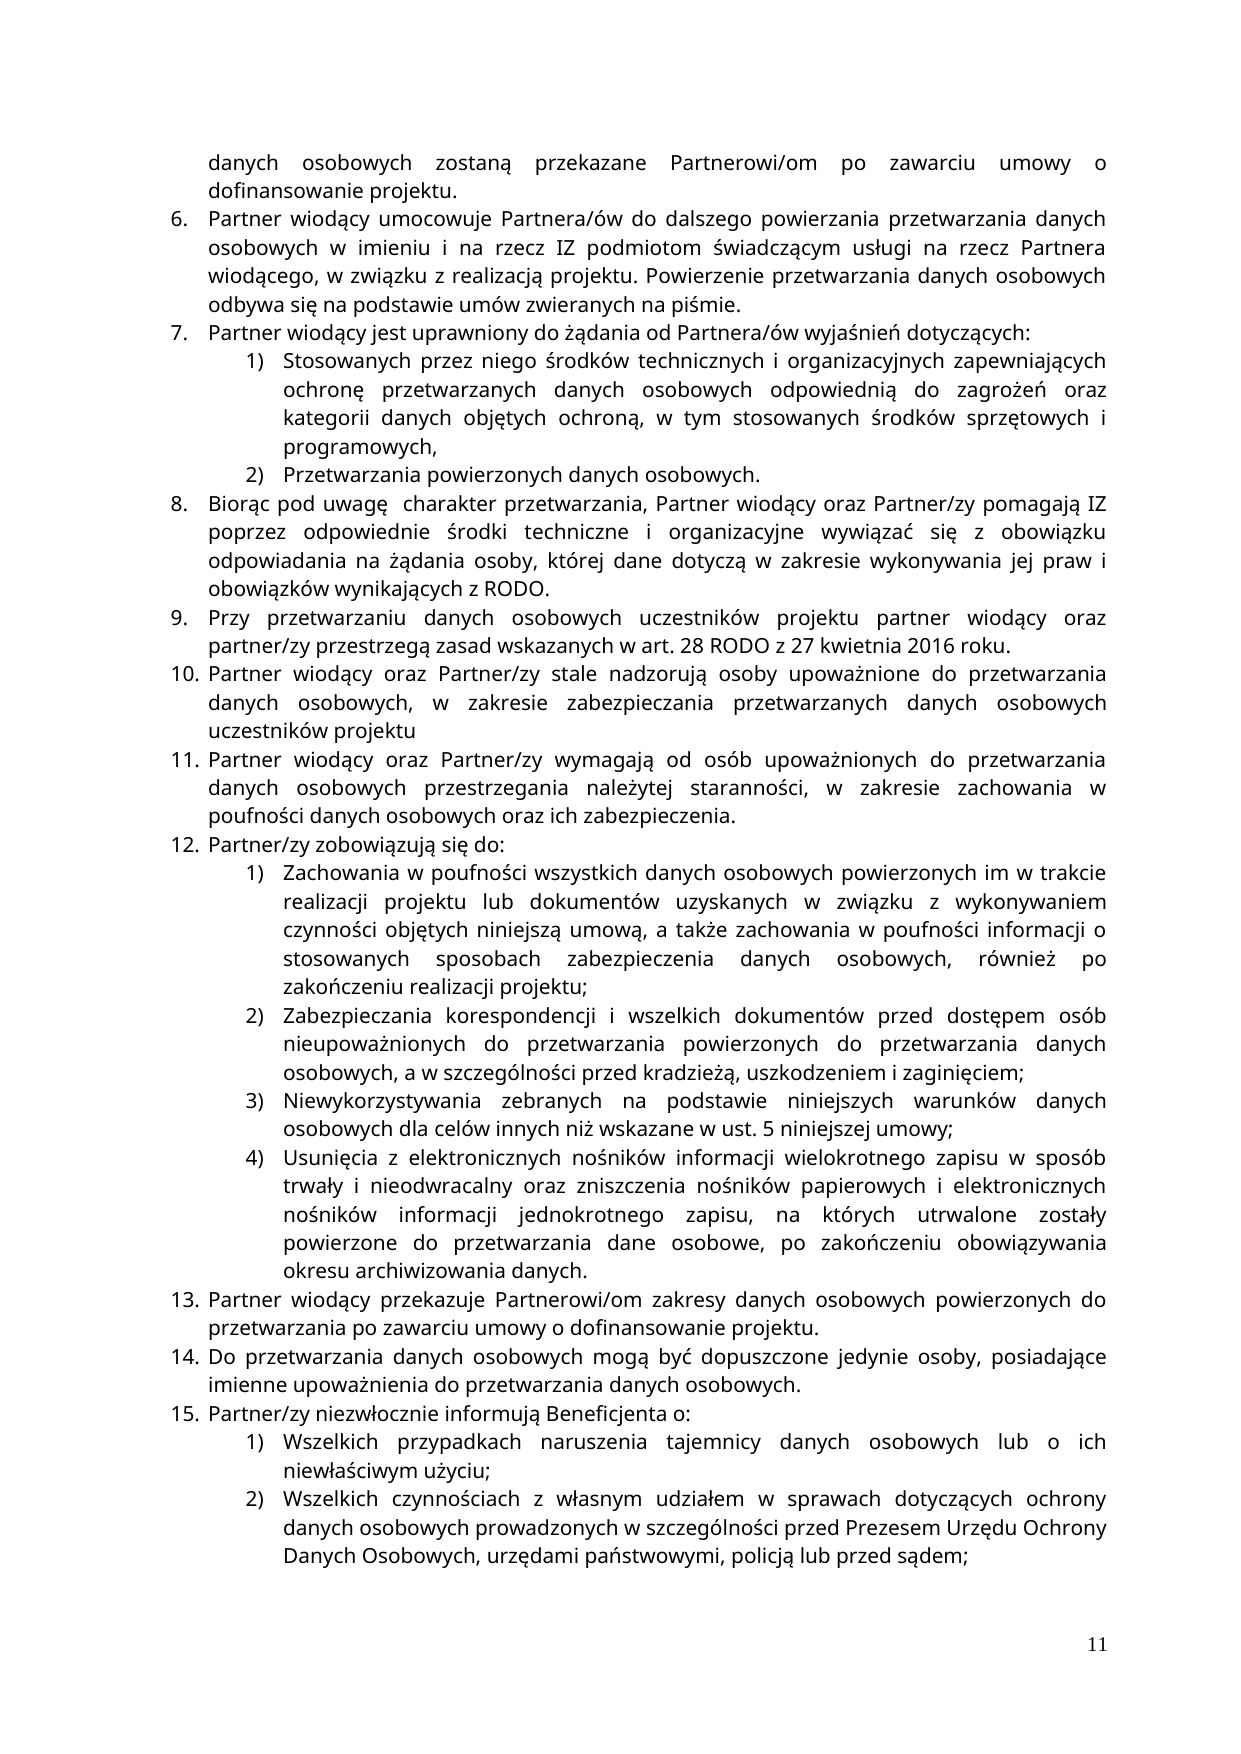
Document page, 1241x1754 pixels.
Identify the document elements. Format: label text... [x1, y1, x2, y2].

list Stosowanych przez niego środków technicznych i organizacyjnych zapewniających ochronę przetwarzanych danych osobowych odpowiednią do zagrożeń oraz kategorii danych objętych ochroną, w tym stosowanych środków sprzętowych i programowych, [245, 347, 1107, 460]
list Wszelkich czynnościach z własnym udziałem w sprawach dotyczących ochrony danych osobowych prowadzonych w szczególności przed Prezesem Urzędu Ochrony Danych Osobowych, urzędami państwowymi, policją lub przed sądem; [245, 1484, 1107, 1569]
list Partner/zy zobowiązują się do: [170, 830, 1107, 858]
list Partner/zy niezwłocznie informują Beneficjenta o: [170, 1399, 1107, 1427]
list Zabezpieczania korespondencji i wszelkich dokumentów przed dostępem osób nieupoważnionych do przetwarzania powierzonych do przetwarzania danych osobowych, a w szczególności przed kradzieżą, uszkodzeniem i zaginięciem; [245, 1001, 1107, 1086]
list Przy przetwarzaniu danych osobowych uczestników projektu partner wiodący oraz partner/zy przestrzegą zasad wskazanych w art. 28 RODO z 27 kwietnia 2016 roku. [170, 603, 1107, 659]
list Niewykorzystywania zebranych na podstawie niniejszych warunków danych osobowych dla celów innych niż wskazane w ust. 5 niniejszej umowy; [245, 1086, 1107, 1143]
list Partner wiodący jest uprawniony do żądania od Partnera/ów wyjaśnień dotyczących: [170, 318, 1107, 347]
list Do przetwarzania danych osobowych mogą być dopuszczone jedynie osoby, posiadające imienne upoważnienia do przetwarzania danych osobowych. [170, 1342, 1107, 1399]
list Zachowania w poufności wszystkich danych osobowych powierzonych im w trakcie realizacji projektu lub dokumentów uzyskanych w związku z wykonywaniem czynności objętych niniejszą umową, a także zachowania w poufności informacji o stosowanych sposobach zabezpieczenia danych osobowych, również po zakończeniu realizacji projektu; [245, 858, 1107, 1001]
list Przetwarzania powierzonych danych osobowych. [245, 460, 1107, 489]
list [170, 148, 1107, 204]
list Partner wiodący oraz Partner/zy wymagają od osób upoważnionych do przetwarzania danych osobowych przestrzegania należytej staranności, w zakresie zachowania w poufności danych osobowych oraz ich zabezpieczenia. [170, 745, 1107, 830]
list Partner wiodący umocowuje Partnera/ów do dalszego powierzania przetwarzania danych osobowych w imieniu i na rzecz IZ podmiotom świadczącym usługi na rzecz Partnera wiodącego, w związku z realizacją projektu. Powierzenie przetwarzania danych osobowych odbywa się na podstawie umów zwieranych na piśmie. [170, 204, 1107, 318]
list Biorąc pod uwagę charakter przetwarzania, Partner wiodący oraz Partner/zy pomagają IZ poprzez odpowiednie środki techniczne i organizacyjne wywiązać się z obowiązku odpowiadania na żądania osoby, której dane dotyczą w zakresie wykonywania jej praw i obowiązków wynikających z RODO. [170, 489, 1107, 603]
list Usunięcia z elektronicznych nośników informacji wielokrotnego zapisu w sposób trwały i nieodwracalny oraz zniszczenia nośników papierowych i elektronicznych nośników informacji jednokrotnego zapisu, na których utrwalone zostały powierzone do przetwarzania dane osobowe, po zakończeniu obowiązywania okresu archiwizowania danych. [245, 1143, 1107, 1285]
list Partner wiodący oraz Partner/zy stale nadzorują osoby upoważnione do przetwarzania danych osobowych, w zakresie zabezpieczania przetwarzanych danych osobowych uczestników projektu [170, 659, 1107, 745]
list Partner wiodący przekazuje Partnerowi/om zakresy danych osobowych powierzonych do przetwarzania po zawarciu umowy o dofinansowanie projektu. [170, 1285, 1107, 1342]
list Wszelkich przypadkach naruszenia tajemnicy danych osobowych lub o ich niewłaściwym użyciu; [245, 1427, 1107, 1484]
